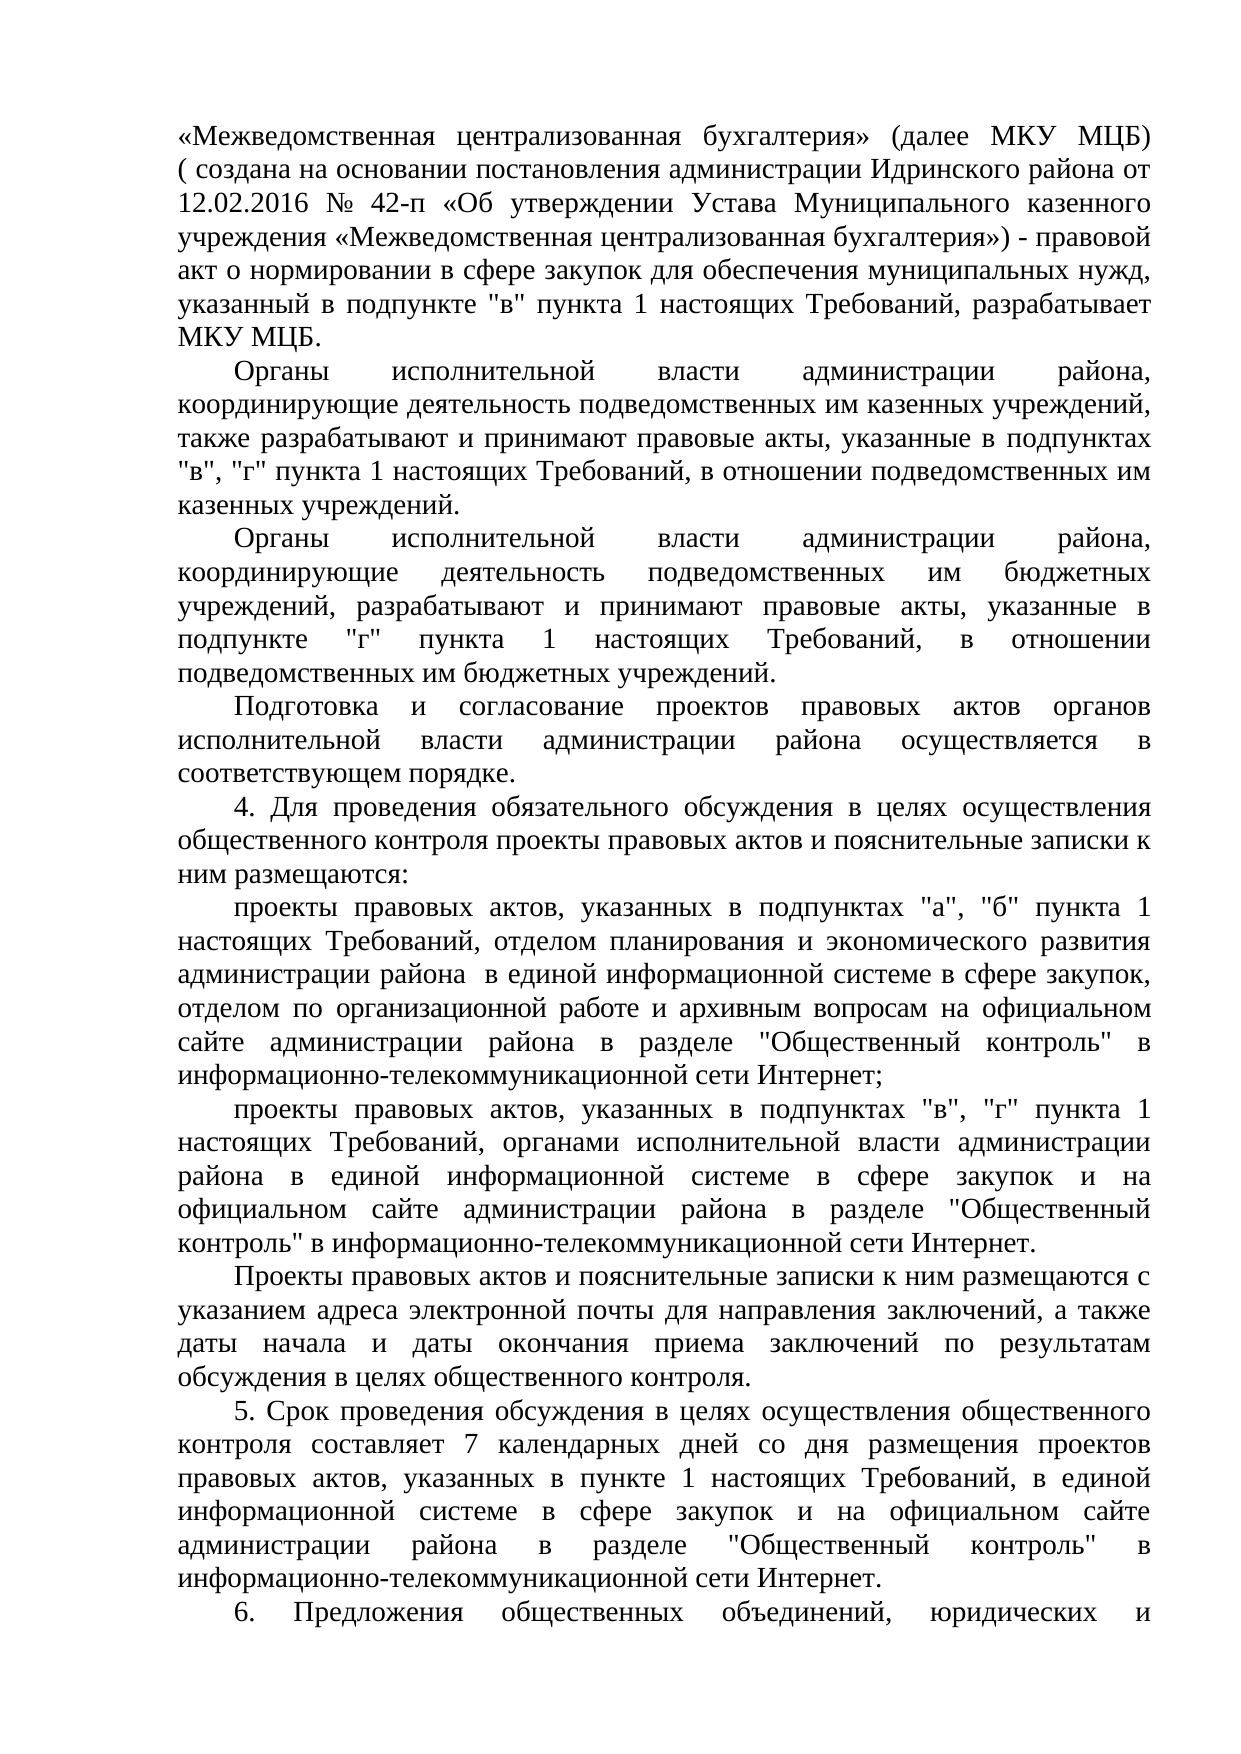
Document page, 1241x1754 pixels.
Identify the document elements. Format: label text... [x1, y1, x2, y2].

text 5. Срок проведения обсуждения в целях осуществления общественного контроля составляет 7 календарных дней со дня размещения проектов правовых актов, указанных в пункте 1 настоящих Требований, в единой информационной системе в сфере закупок и на официальном сайте администрации района в разделе "Общественный контроль" в информационно-телекоммуникационной сети Интернет. [177, 1393, 1152, 1594]
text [177, 118, 1152, 353]
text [177, 1594, 1152, 1627]
text Органы исполнительной власти администрации района, координирующие деятельность подведомственных им казенных учреждений, также разрабатывают и принимают правовые акты, указанные в подпунктах "в", "г" пункта 1 настоящих Требований, в отношении подведомственных им казенных учреждений. [177, 353, 1152, 521]
text Органы исполнительной власти администрации района, координирующие деятельность подведомственных им бюджетных учреждений, разрабатывают и принимают правовые акты, указанные в подпункте "г" пункта 1 настоящих Требований, в отношении подведомственных им бюджетных учреждений. [177, 521, 1152, 688]
text проекты правовых актов, указанных в подпунктах "в", "г" пункта 1 настоящих Требований, органами исполнительной власти администрации района в единой информационной системе в сфере закупок и на официальном сайте администрации района в разделе "Общественный контроль" в информационно-телекоммуникационной сети Интернет. [177, 1091, 1152, 1258]
text Подготовка и согласование проектов правовых актов органов исполнительной власти администрации района осуществляется в соответствующем порядке. [177, 688, 1152, 789]
text проекты правовых актов, указанных в подпунктах "а", "б" пункта 1 настоящих Требований, отделом планирования и экономического развития администрации района в единой информационной системе в сфере закупок, отделом по организационной работе и архивным вопросам на официальном сайте администрации района в разделе "Общественный контроль" в информационно-телекоммуникационной сети Интернет; [177, 889, 1152, 1091]
text Проекты правовых актов и пояснительные записки к ним размещаются с указанием адреса электронной почты для направления заключений, а также даты начала и даты окончания приема заключений по результатам обсуждения в целях общественного контроля. [177, 1258, 1152, 1393]
text 4. Для проведения обязательного обсуждения в целях осуществления общественного контроля проекты правовых актов и пояснительные записки к ним размещаются: [177, 789, 1152, 889]
